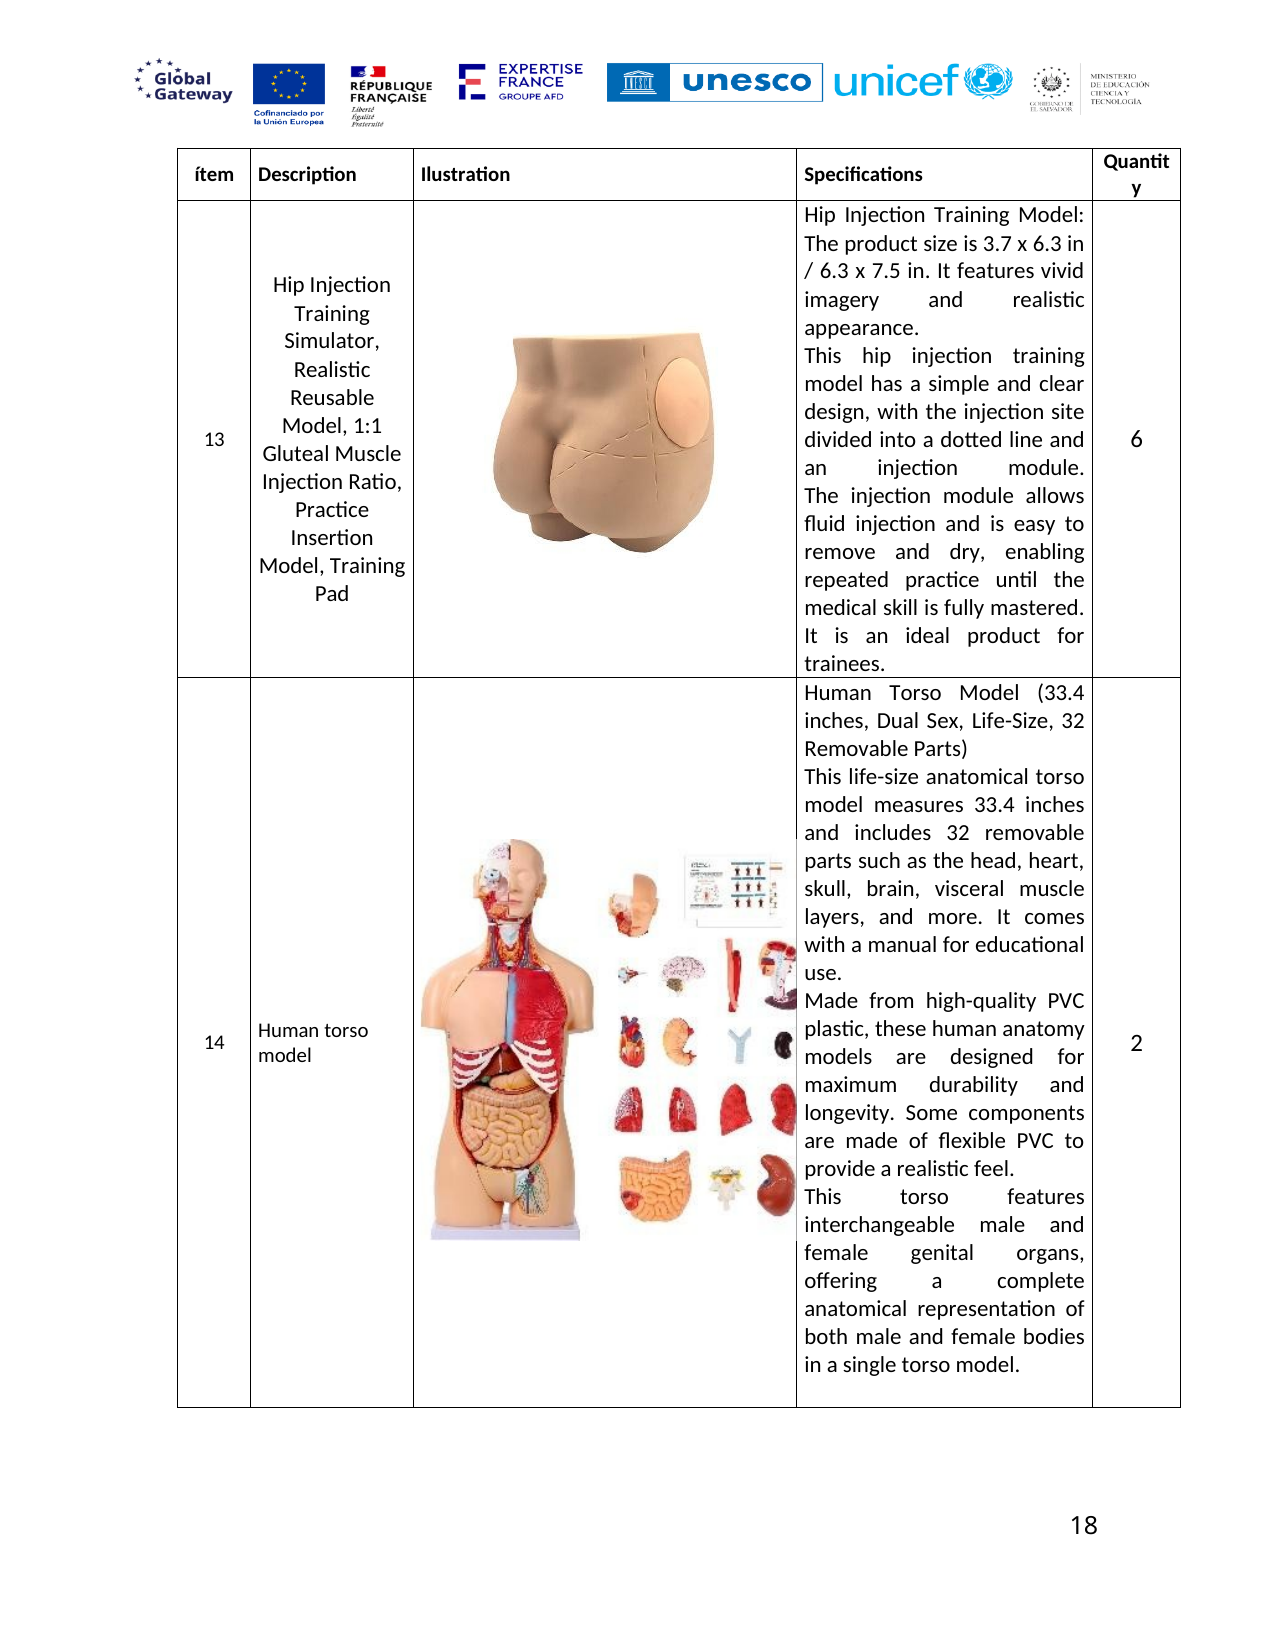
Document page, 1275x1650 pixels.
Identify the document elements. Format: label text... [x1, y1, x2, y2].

table_cell Human Torso Model (33.4 inches, Dual Sex, Life-Size, 32 Removable Parts) This life-size anatomical torso model measures 33.4 inches and includes 32 removable parts such as the head, heart, skull, brain, visceral muscle layers, and more. It comes with a manual for educational use. Made from high-quality PVC plastic, these human anatomy models are designed for maximum durability and longevity. Some components are made of flexible PVC to provide a realistic feel. This torso features interchangeable male and female genital organs, offering a complete anatomical representation of both male and female bodies in a single torso model. [797, 678, 1092, 1407]
table_header Ilustration [414, 149, 796, 199]
table_header Quantity [1093, 149, 1180, 199]
picture [420, 839, 797, 1241]
table_header Specifications [797, 149, 1092, 199]
picture [469, 303, 741, 575]
table_cell Hip Injection Training Model: The product size is 3.7 x 6.3 in / 6.3 x 7.5 in. It features vivid imagery and realistic appearance. This hip injection training model has a simple and clear design, with the injection site divided into a dotted line and an injection module. The injection module allows fluid injection and is easy to remove and dry, enabling repeated practice until the medical skill is fully mastered. It is an ideal product for trainees. [797, 201, 1092, 677]
table_cell 14 [178, 678, 250, 1407]
table_cell 13 [178, 201, 250, 677]
table_cell Human torso model [251, 678, 413, 1407]
table_cell Hip Injection Training Simulator, Realistic Reusable Model, 1:1 Gluteal Muscle Injection Ratio, Practice Insertion Model, Training Pad [251, 201, 413, 677]
table_cell [414, 678, 796, 1407]
table_header ítem [178, 149, 250, 199]
picture [91, 23, 1193, 154]
table_cell 2 [1093, 678, 1180, 1407]
table_cell [414, 201, 796, 677]
table_header Description [251, 149, 413, 199]
table_cell 6 [1093, 201, 1180, 677]
